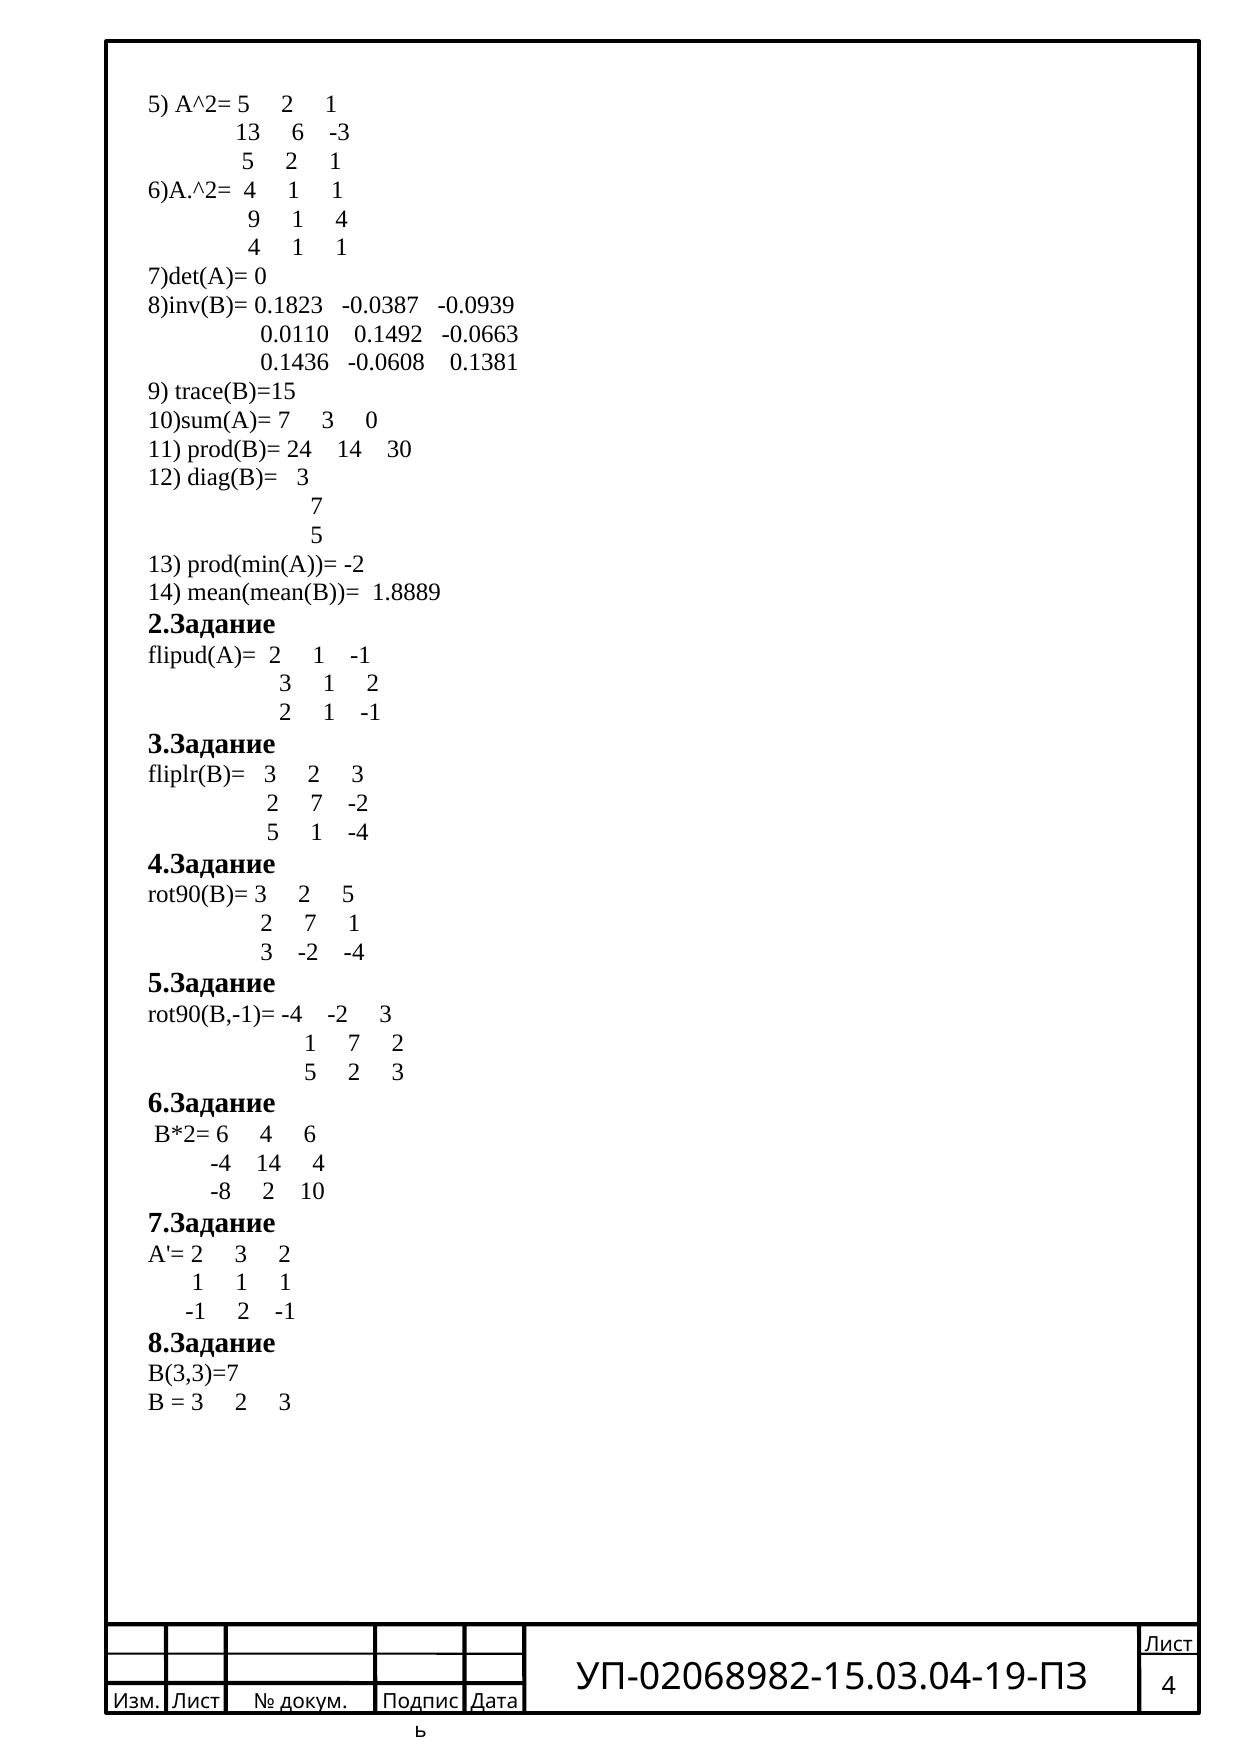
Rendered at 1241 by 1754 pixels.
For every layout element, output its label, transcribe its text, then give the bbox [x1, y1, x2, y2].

text 5) A^2= 5 2 1 [148, 89, 1181, 117]
text rot90(B,-1)= -4 -2 3 [148, 999, 1181, 1028]
text 1 7 2 [148, 1028, 1181, 1057]
text 7)det(A)= 0 [148, 261, 1181, 290]
text 5 2 1 [148, 146, 1181, 175]
text 5 2 3 [148, 1057, 1181, 1085]
text 3 1 2 [148, 668, 1181, 697]
text 6.Задание [148, 1085, 1181, 1119]
text 2 1 -1 [148, 697, 1181, 726]
text rot90(B)= 3 2 5 [148, 879, 1181, 908]
text 3 -2 -4 [148, 937, 1181, 966]
text 9 1 4 [148, 204, 1181, 232]
text 5 1 -4 [148, 817, 1181, 846]
text flipud(A)= 2 1 -1 [148, 640, 1181, 668]
text 13) prod(min(A))= -2 [148, 549, 1181, 577]
text 5.Задание [148, 966, 1181, 999]
text 13 6 -3 [148, 117, 1181, 146]
text 8)inv(B)= 0.1823 -0.0387 -0.0939 [148, 290, 1181, 319]
text B(3,3)=7 [148, 1358, 1181, 1387]
text 12) diag(B)= 3 [148, 462, 1181, 491]
text 7 [148, 491, 1181, 520]
text A'= 2 3 2 [148, 1239, 1181, 1267]
text -4 14 4 [148, 1148, 1181, 1176]
text fliplr(B)= 3 2 3 [148, 759, 1181, 788]
text 1 1 1 [148, 1267, 1181, 1296]
text 2 7 1 [148, 908, 1181, 937]
text 9) trace(B)=15 [148, 376, 1181, 405]
text 5 [148, 520, 1181, 549]
text -1 2 -1 [148, 1296, 1181, 1325]
text 6)A.^2= 4 1 1 [148, 175, 1181, 204]
text 2.Задание [148, 606, 1181, 640]
text 0.1436 -0.0608 0.1381 [148, 347, 1181, 376]
text B*2= 6 4 6 [148, 1119, 1181, 1148]
text 0.0110 0.1492 -0.0663 [148, 319, 1181, 347]
text 4 1 1 [148, 232, 1181, 261]
text 14) mean(mean(B))= 1.8889 [148, 577, 1181, 606]
text 3.Задание [148, 726, 1181, 759]
text 2 7 -2 [148, 788, 1181, 817]
text -8 2 10 [148, 1176, 1181, 1205]
text 4.Задание [148, 846, 1181, 879]
text 7.Задание [148, 1205, 1181, 1239]
text 10)sum(A)= 7 3 0 [148, 405, 1181, 434]
text 8.Задание [148, 1325, 1181, 1358]
text 11) prod(B)= 24 14 30 [148, 434, 1181, 462]
text B = 3 2 3 [148, 1387, 1181, 1416]
